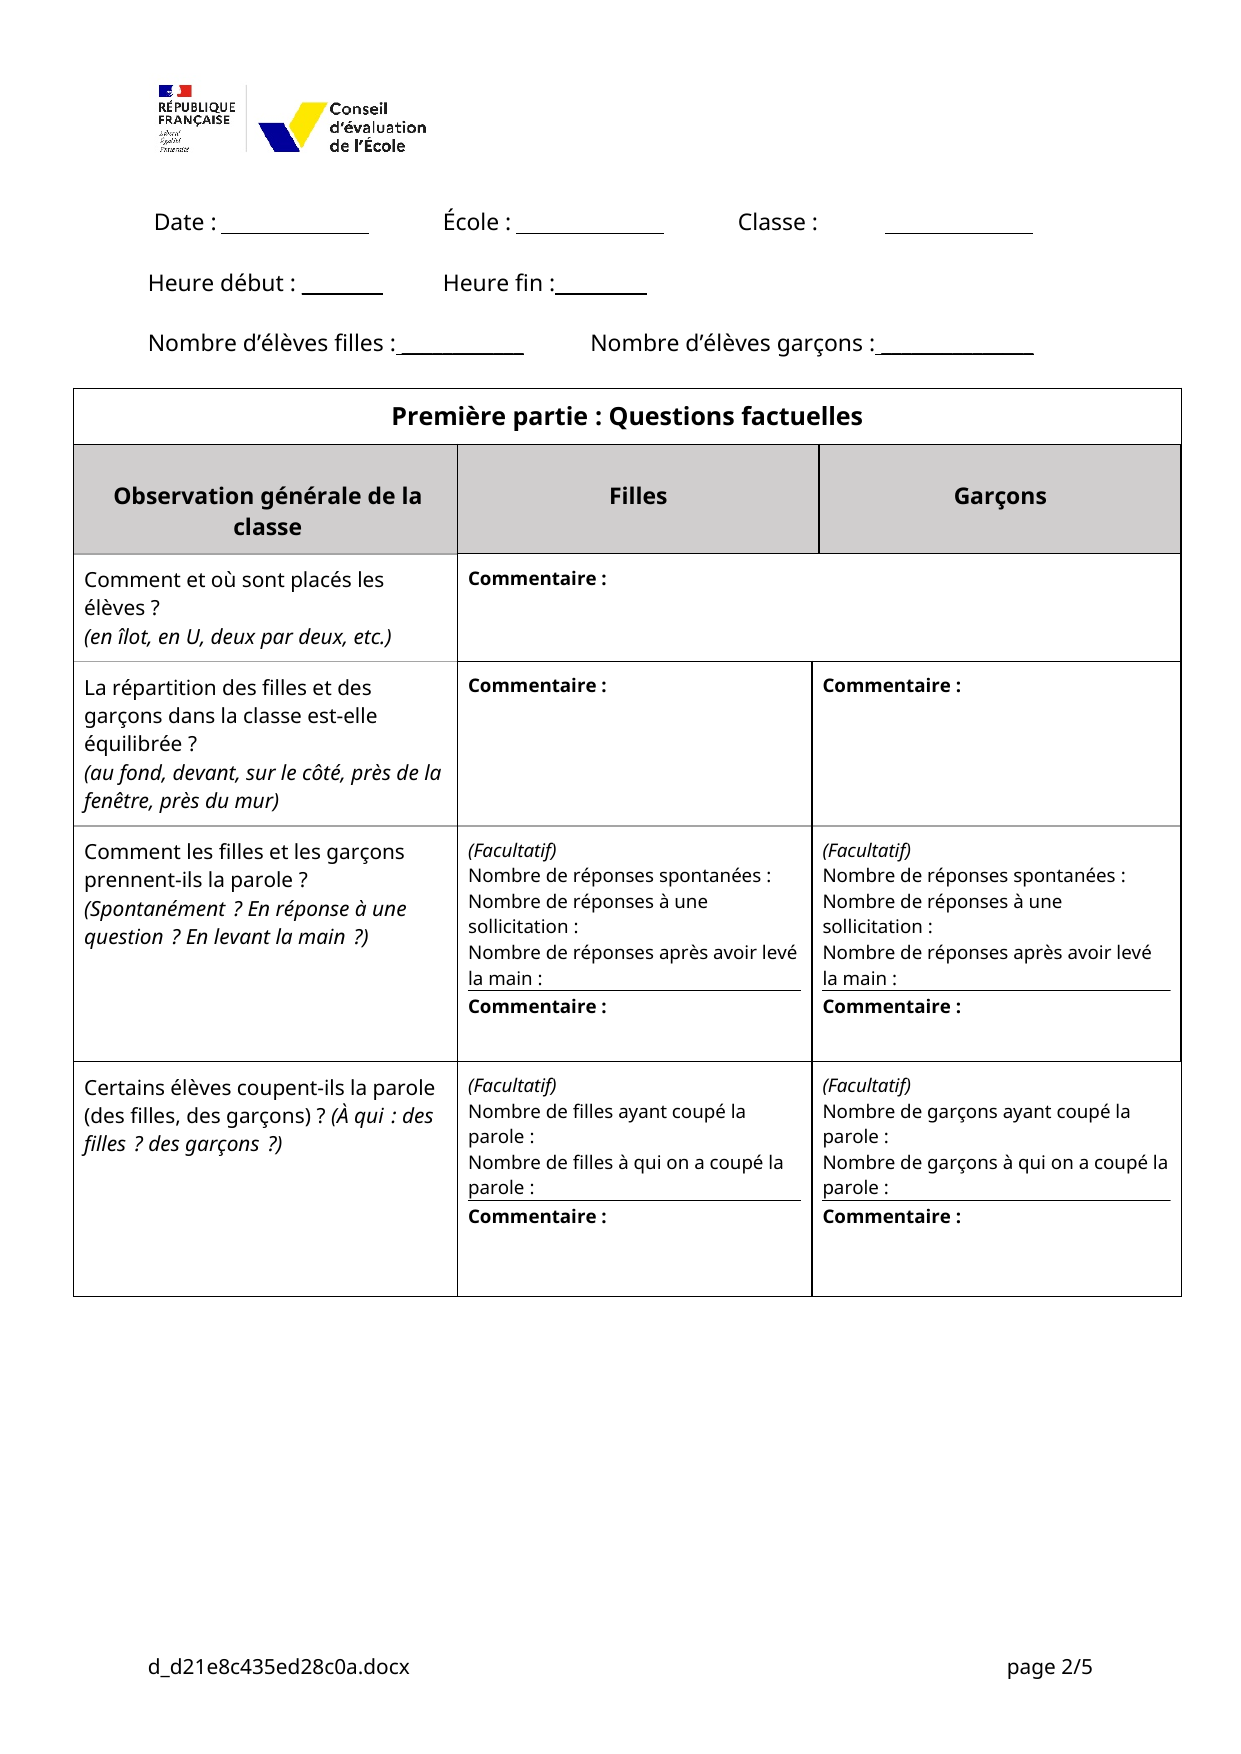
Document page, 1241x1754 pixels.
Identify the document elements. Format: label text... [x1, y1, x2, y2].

table_cell Commentaire : [458, 554, 1180, 661]
text Heure début : ________ Heure fin : _____ [148, 267, 1152, 298]
table_cell Comment et où sont placés les élèves ? (en îlot, en U, deux par deux, etc.) [74, 555, 457, 661]
text Nombre d’élèves filles : ____________ Nombre d’élèves garçons : _______________ [148, 327, 1152, 358]
table_cell Commentaire : [813, 662, 1180, 825]
table_cell Commentaire : [458, 662, 811, 825]
table_cell Filles [458, 445, 818, 553]
text Date : École : Classe : [148, 206, 1093, 238]
table_header Première partie : Questions factuelles [74, 389, 1181, 443]
table_cell (Facultatif) Nombre de réponses spontanées : Nombre de réponses à une sollicitation : Nombre de réponses après avoir levé la main : Commentaire : [458, 827, 811, 1061]
table_cell La répartition des filles et des garçons dans la classe est-elle équilibrée ? (au fond, devant, sur le côté, près de la fenêtre, près du mur) [74, 662, 457, 825]
table_cell Observation générale de la classe [74, 445, 457, 553]
table_cell (Facultatif) Nombre de réponses spontanées : Nombre de réponses à une sollicitation : Nombre de réponses après avoir levé la main : Commentaire : [813, 827, 1180, 1061]
table_cell Comment les filles et les garçons prennent-ils la parole ? (Spontanément ? En réponse à une question ? En levant la main ?) [74, 827, 457, 1061]
table_cell Certains élèves coupent-ils la parole (des filles, des garçons) ? (À qui : des filles ? des garçons ?) [74, 1062, 457, 1296]
table_cell (Facultatif) Nombre de filles ayant coupé la parole : Nombre de filles à qui on a coupé la parole : Commentaire : [458, 1062, 811, 1296]
picture [147, 73, 432, 161]
table_cell (Facultatif) Nombre de garçons ayant coupé la parole : Nombre de garçons à qui on a coupé la parole : Commentaire : [813, 1062, 1181, 1296]
table_cell Garçons [820, 445, 1180, 553]
